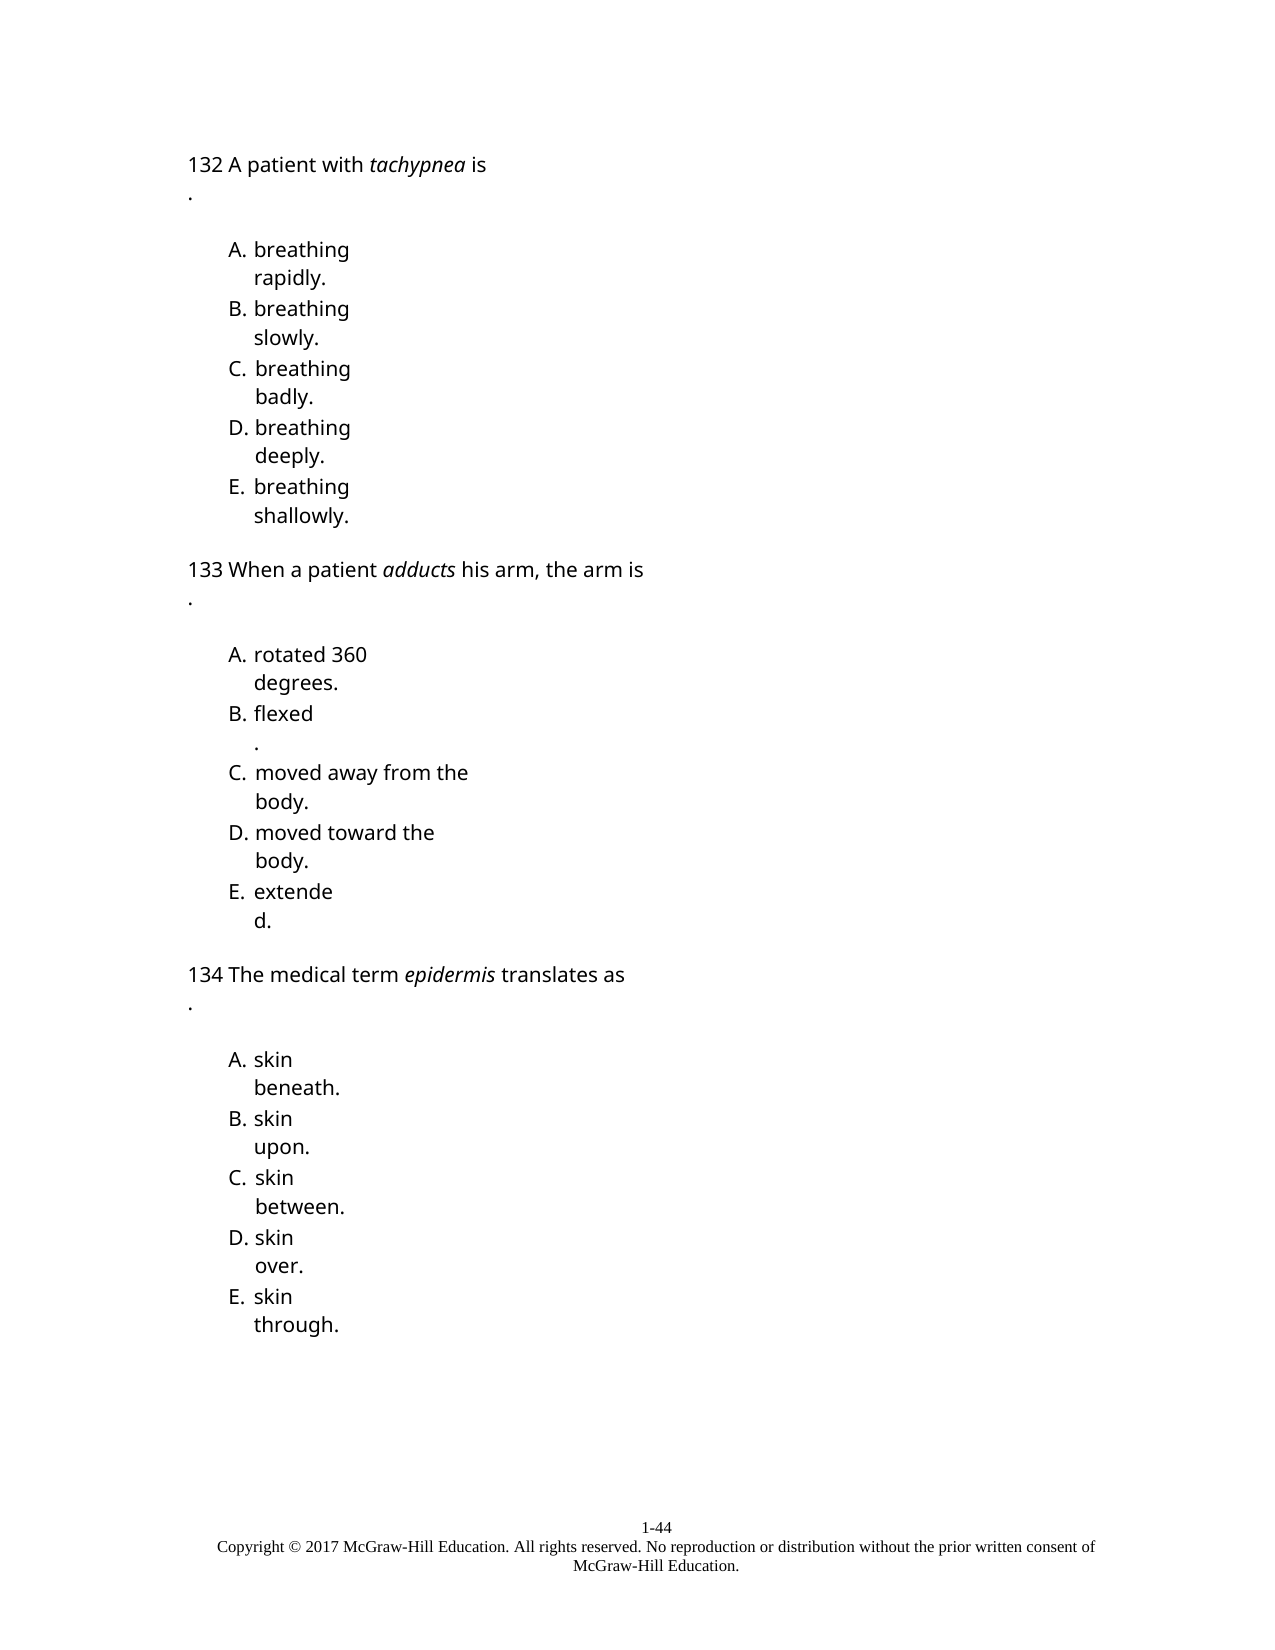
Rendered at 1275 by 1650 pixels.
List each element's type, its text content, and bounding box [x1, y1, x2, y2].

table_header 133. [188, 555, 228, 934]
table_header A patient with tachypnea is [228, 150, 1125, 529]
table_header The medical term epidermis translates as [228, 960, 1125, 1339]
table_header When a patient adducts his arm, the arm is [228, 555, 1125, 934]
table_header 134. [188, 960, 228, 1339]
table_header 132. [188, 150, 228, 529]
